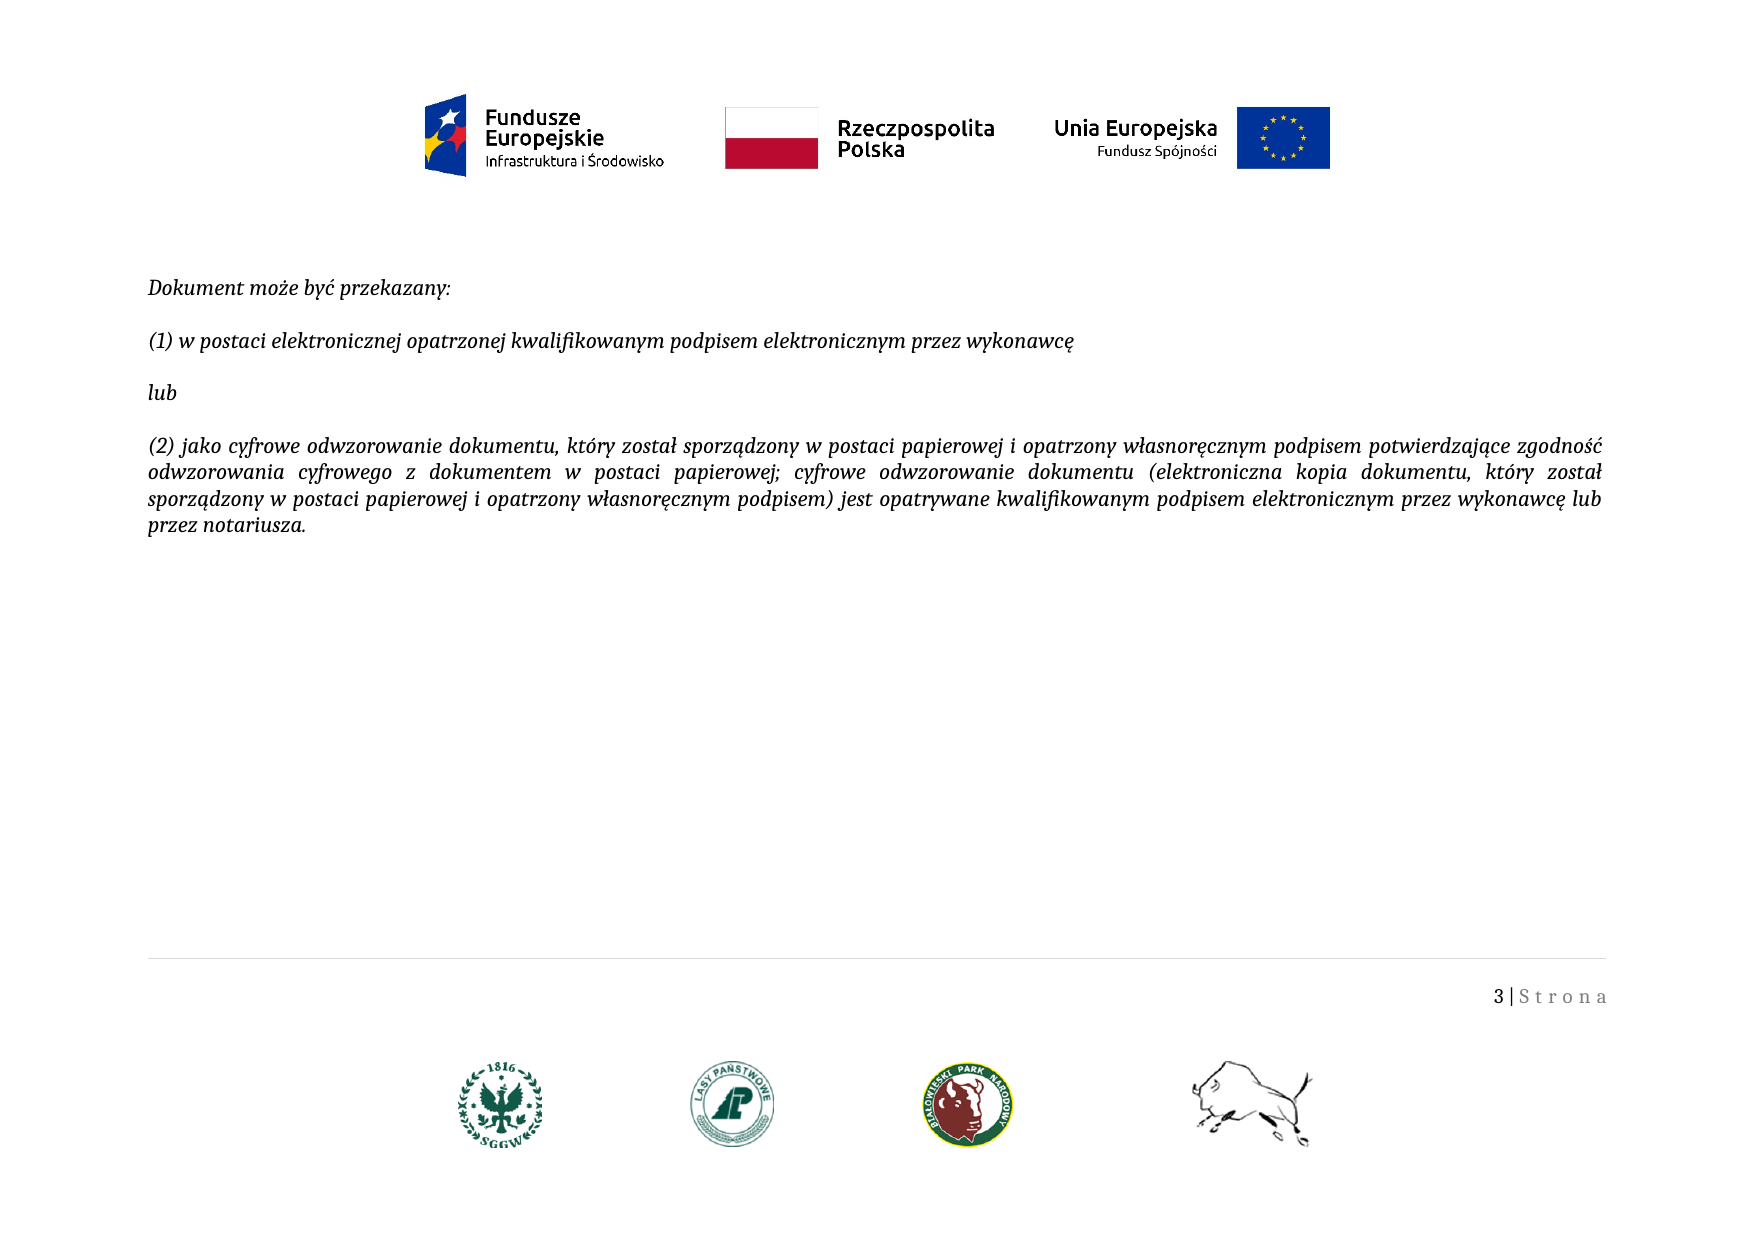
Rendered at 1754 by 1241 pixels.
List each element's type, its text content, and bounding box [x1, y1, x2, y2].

picture [404, 73, 1350, 197]
picture [403, 1009, 1351, 1167]
text Dokument może być przekazany: (1) w postaci elektronicznej opatrzonej kwalifikowanym podpisem elektronicznym przez wykonawcę lub (2) jako cyfrowe odwzorowanie dokumentu, który został sporządzony w postaci papierowej i opatrzony własnoręcznym podpisem potwierdzające zgodność odwzorowania cyfrowego z dokumentem w postaci papierowej; cyfrowe odwzorowanie dokumentu (elektroniczna kopia dokumentu, który został sporządzony w postaci papierowej i opatrzony własnoręcznym podpisem) jest opatrywane kwalifikowanym podpisem elektronicznym przez wykonawcę lub przez notariusza. [148, 275, 1606, 538]
